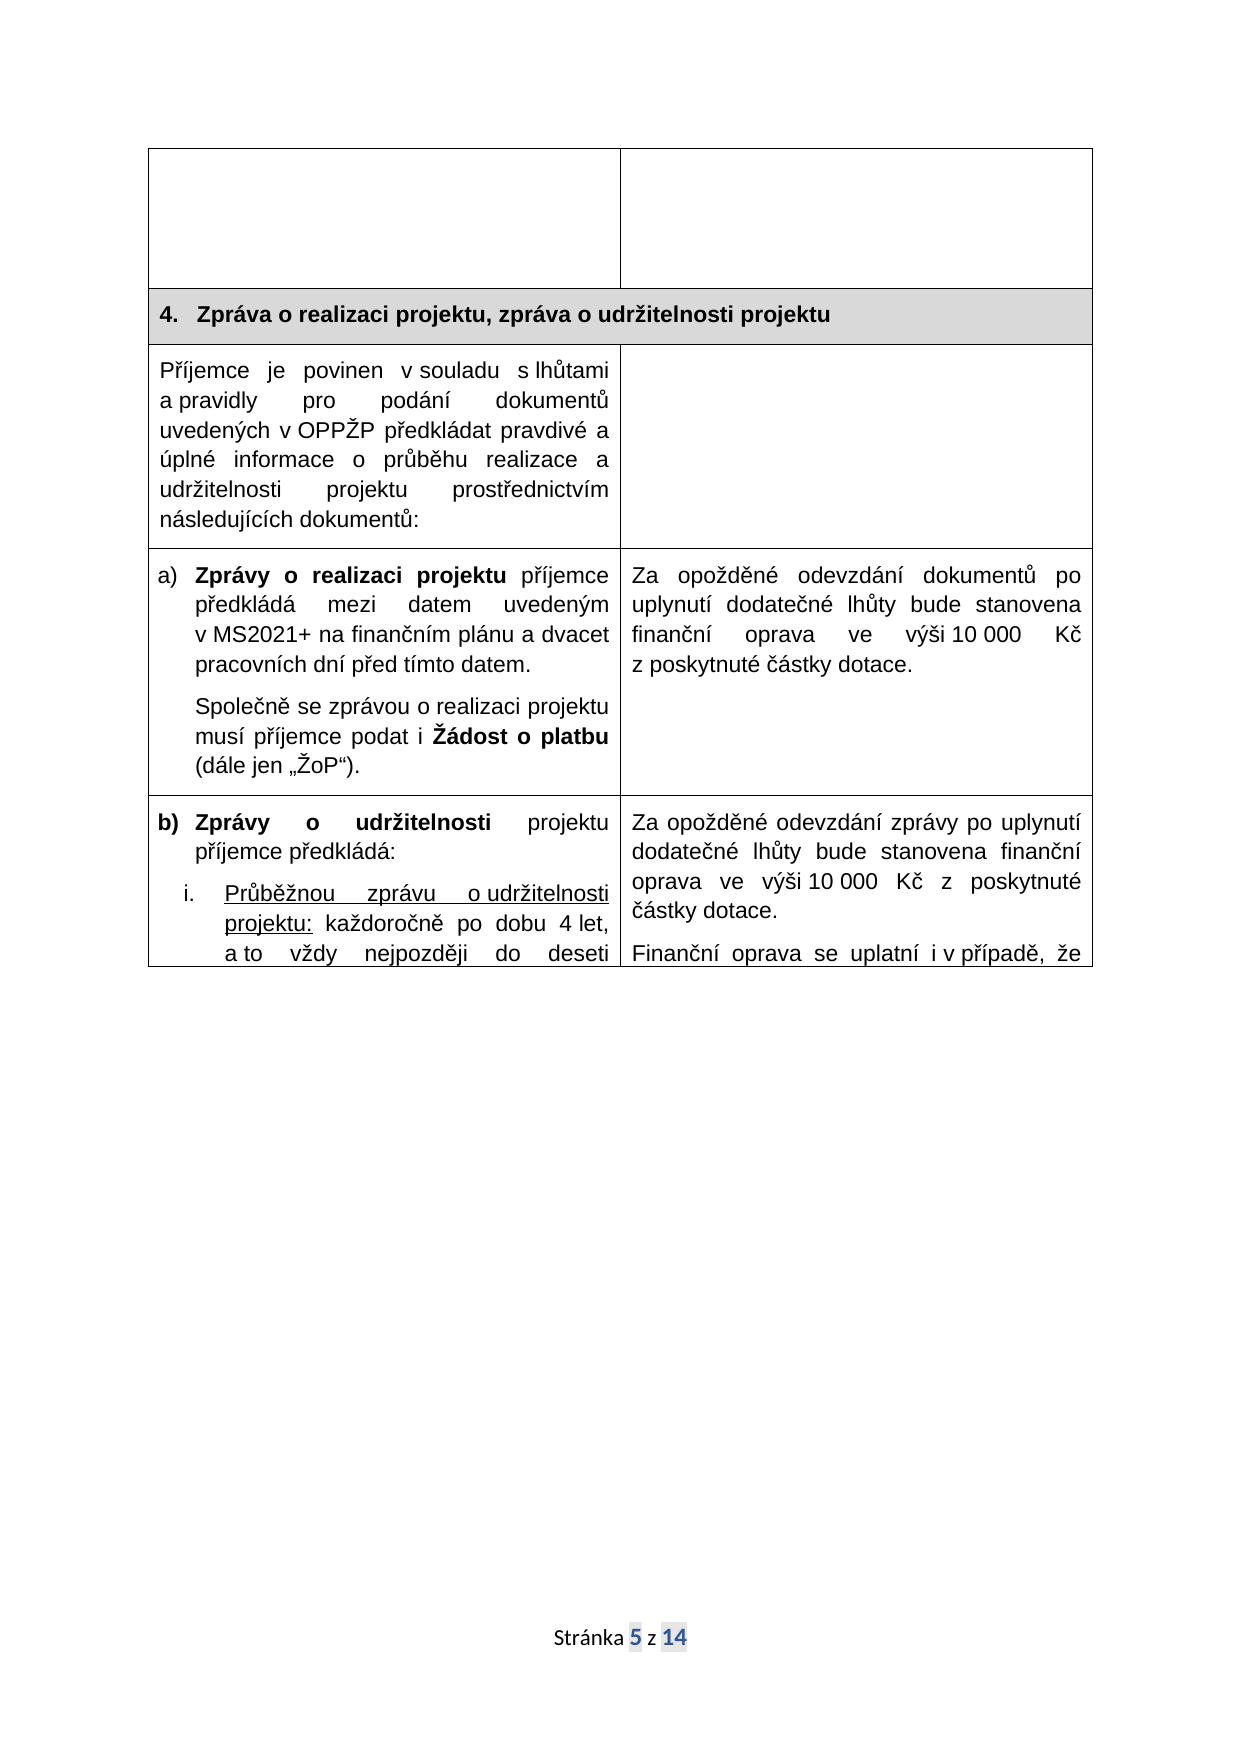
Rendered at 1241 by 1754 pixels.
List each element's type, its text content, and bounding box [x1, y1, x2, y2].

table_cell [621, 149, 1092, 288]
table_cell Zprávy o realizaci projektu příjemce předkládá mezi datem uvedeným v MS2021+ na finančním plánu a dvacet pracovních dní před tímto datem. Společně se zprávou o realizaci projektu musí příjemce podat i Žádost o platbu (dále jen „ŽoP“). [149, 549, 620, 795]
table_cell Za opožděné odevzdání zprávy po uplynutí dodatečné lhůty bude stanovena finanční oprava ve výši 10 000 Kč z poskytnuté částky dotace. Finanční oprava se uplatní i v případě, že příjemce zprávu nepředloží. [621, 796, 1092, 966]
table_cell [621, 345, 1092, 548]
table_cell Příjemce je povinen v souladu s lhůtami a pravidly pro podání dokumentů uvedených v OPPŽP předkládat pravdivé a úplné informace o průběhu realizace a udržitelnosti projektu prostřednictvím následujících dokumentů: [149, 345, 620, 548]
table_cell Zpráva o realizaci projektu, zpráva o udržitelnosti projektu [149, 289, 1092, 344]
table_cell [149, 149, 620, 288]
table_cell Za opožděné odevzdání dokumentů po uplynutí dodatečné lhůty bude stanovena finanční oprava ve výši 10 000 Kč z poskytnuté částky dotace. [621, 549, 1092, 795]
table_cell Zprávy o udržitelnosti projektu příjemce předkládá: Průběžnou zprávu o udržitelnosti projektu: každoročně po dobu 4 let, a to vždy nejpozději do deseti pracovních dnů po uplynutí dalšího roku od data zahájení doby udržitelnosti. Závěrečnou zprávu o udržitelnosti projektu: nejpozději do deseti pracovních dnů ode dne ukončení udržitelnosti projektu. [149, 796, 620, 966]
